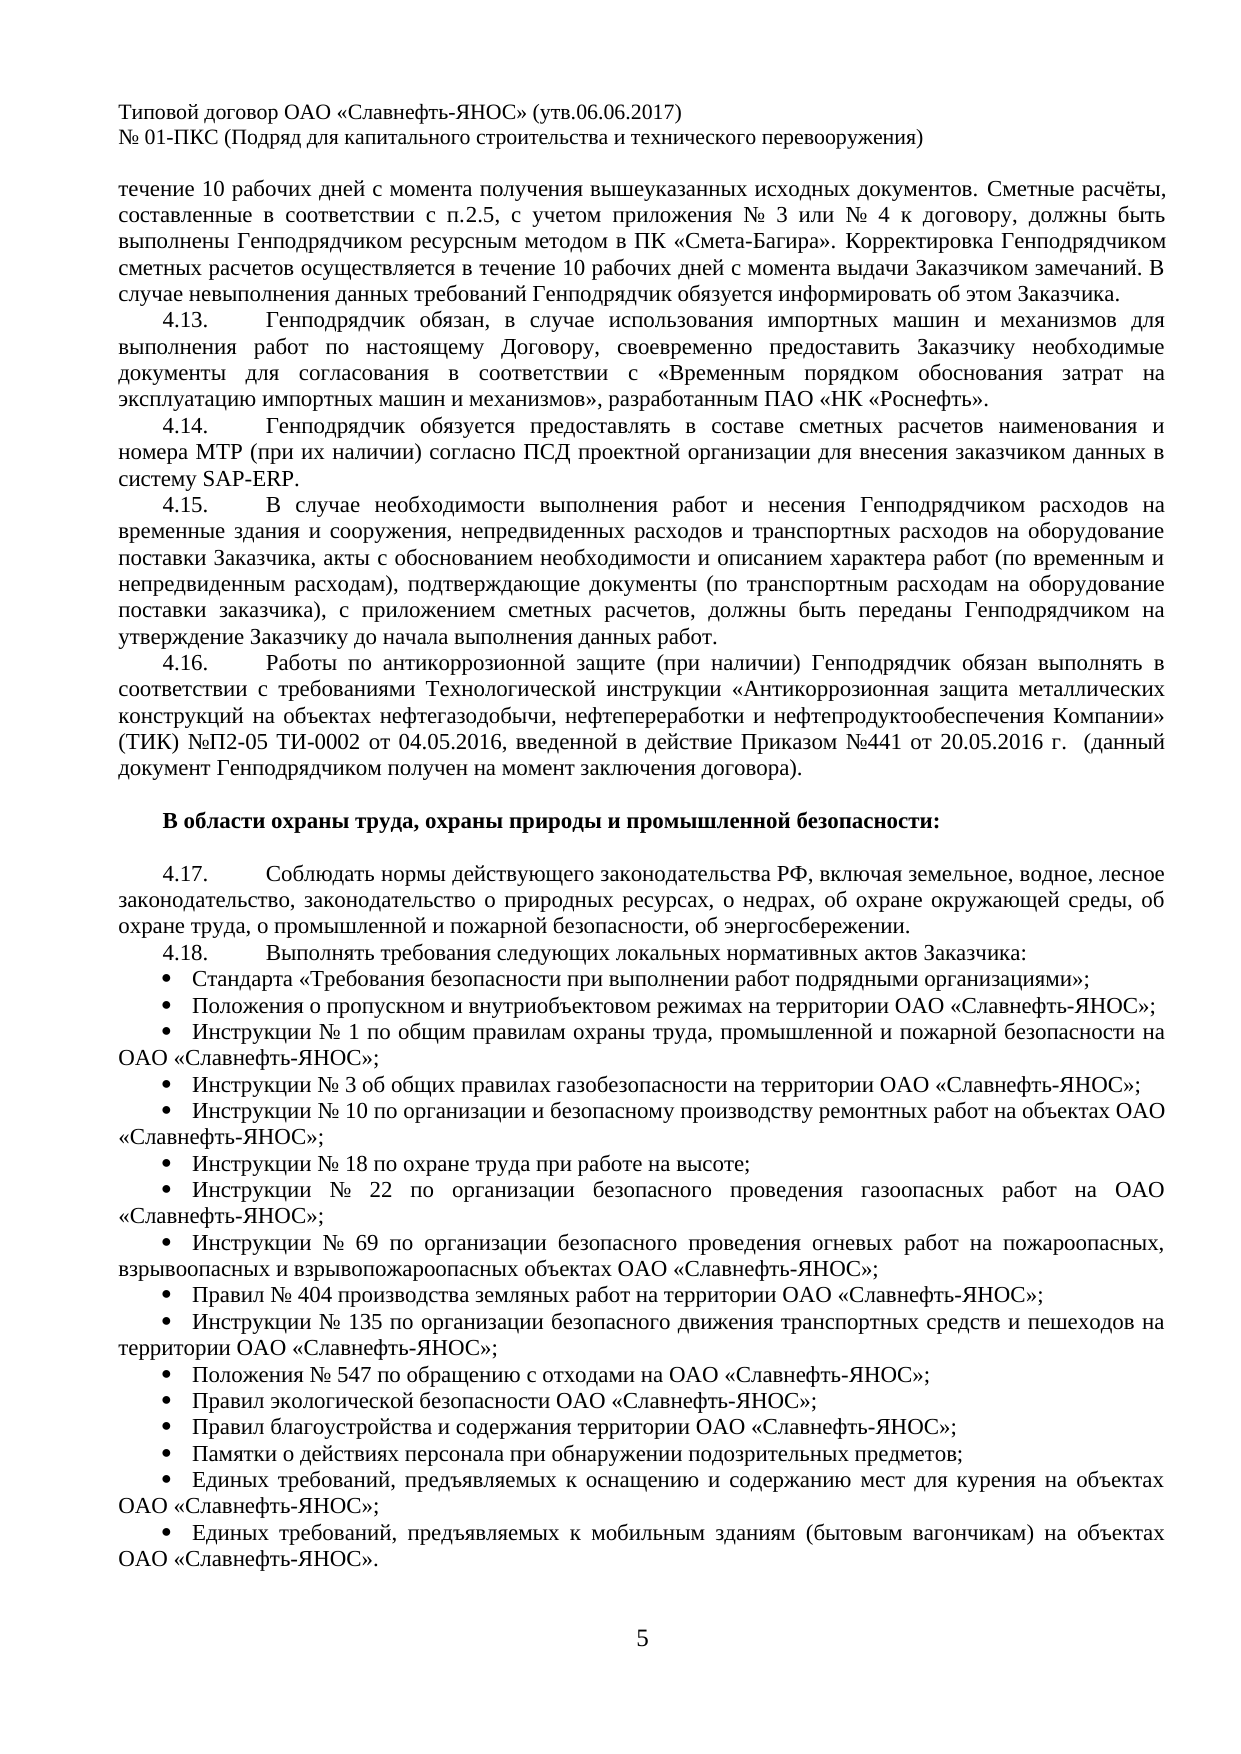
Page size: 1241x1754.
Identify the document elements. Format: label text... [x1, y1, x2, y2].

list Единых требований, предъявляемых к оснащению и содержанию мест для курения на объектах ОАО «Славнефть-ЯНОС»; [118, 1466, 1167, 1519]
list Работы по антикоррозионной защите (при наличии) Генподрядчик обязан выполнять в соответствии с требованиями Технологической инструкции «Антикоррозионная защита металлических конструкций на объектах нефтегазодобычи, нефтепереработки и нефтепродуктообеспечения Компании» (ТИК) №П2-05 ТИ-0002 от 04.05.2016, введенной в действие Приказом №441 от 20.05.2016 г. (данный документ Генподрядчиком получен на момент заключения договора). [118, 649, 1167, 781]
list Стандарта «Требования безопасности при выполнении работ подрядными организациями»; [118, 965, 1167, 992]
list Инструкции № 135 по организации безопасного движения транспортных средств и пешеходов на территории ОАО «Славнефть-ЯНОС»; [118, 1308, 1167, 1361]
list Инструкции № 3 об общих правилах газобезопасности на территории ОАО «Славнефть-ЯНОС»; [118, 1071, 1167, 1097]
list Положения № 547 по обращению с отходами на ОАО «Славнефть-ЯНОС»; [118, 1361, 1167, 1387]
list Выполнять требования следующих локальных нормативных актов Заказчика: [118, 939, 1167, 965]
list Правил благоустройства и содержания территории ОАО «Славнефть-ЯНОС»; [118, 1413, 1167, 1440]
list Инструкции № 1 по общим правилам охраны труда, промышленной и пожарной безопасности на ОАО «Славнефть-ЯНОС»; [118, 1018, 1167, 1071]
list Инструкции № 22 по организации безопасного проведения газоопасных работ на ОАО «Славнефть-ЯНОС»; [118, 1176, 1167, 1229]
list Инструкции № 10 по организации и безопасному производству ремонтных работ на объектах ОАО «Славнефть-ЯНОС»; [118, 1097, 1167, 1150]
list Единых требований, предъявляемых к мобильным зданиям (бытовым вагончикам) на объектах ОАО «Славнефть-ЯНОС». [118, 1519, 1167, 1571]
list Правил № 404 производства земляных работ на территории ОАО «Славнефть-ЯНОС»; [118, 1282, 1167, 1308]
list Инструкции № 69 по организации безопасного проведения огневых работ на пожароопасных, взрывоопасных и взрывопожароопасных объектах ОАО «Славнефть-ЯНОС»; [118, 1229, 1167, 1282]
list Соблюдать нормы действующего законодательства РФ, включая земельное, водное, лесное законодательство, законодательство о природных ресурсах, о недрах, об охране окружающей среды, об охране труда, о промышленной и пожарной безопасности, об энергосбережении. [118, 860, 1167, 939]
list Инструкции № 18 по охране труда при работе на высоте; [118, 1150, 1167, 1176]
list В случае необходимости выполнения работ и несения Генподрядчиком расходов на временные здания и сооружения, непредвиденных расходов и транспортных расходов на оборудование поставки Заказчика, акты с обоснованием необходимости и описанием характера работ (по временным и непредвиденным расходам), подтверждающие документы (по транспортным расходам на оборудование поставки заказчика), с приложением сметных расчетов, должны быть переданы Генподрядчиком на утверждение Заказчику до начала выполнения данных работ. [118, 491, 1167, 649]
list Памятки о действиях персонала при обнаружении подозрительных предметов; [118, 1440, 1167, 1466]
list Положения о пропускном и внутриобъектовом режимах на территории ОАО «Славнефть-ЯНОС»; [118, 992, 1167, 1018]
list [118, 175, 1167, 306]
text В области охраны труда, охраны природы и промышленной безопасности: [118, 807, 1167, 833]
list Генподрядчик обязан, в случае использования импортных машин и механизмов для выполнения работ по настоящему Договору, своевременно предоставить Заказчику необходимые документы для согласования в соответствии с «Временным порядком обоснования затрат на эксплуатацию импортных машин и механизмов», разработанным ПАО «НК «Роснефть». [118, 306, 1167, 412]
list Правил экологической безопасности ОАО «Славнефть-ЯНОС»; [118, 1387, 1167, 1413]
list Генподрядчик обязуется предоставлять в составе сметных расчетов наименования и номера МТР (при их наличии) согласно ПСД проектной организации для внесения заказчиком данных в систему SAP-ERP. [118, 412, 1167, 491]
